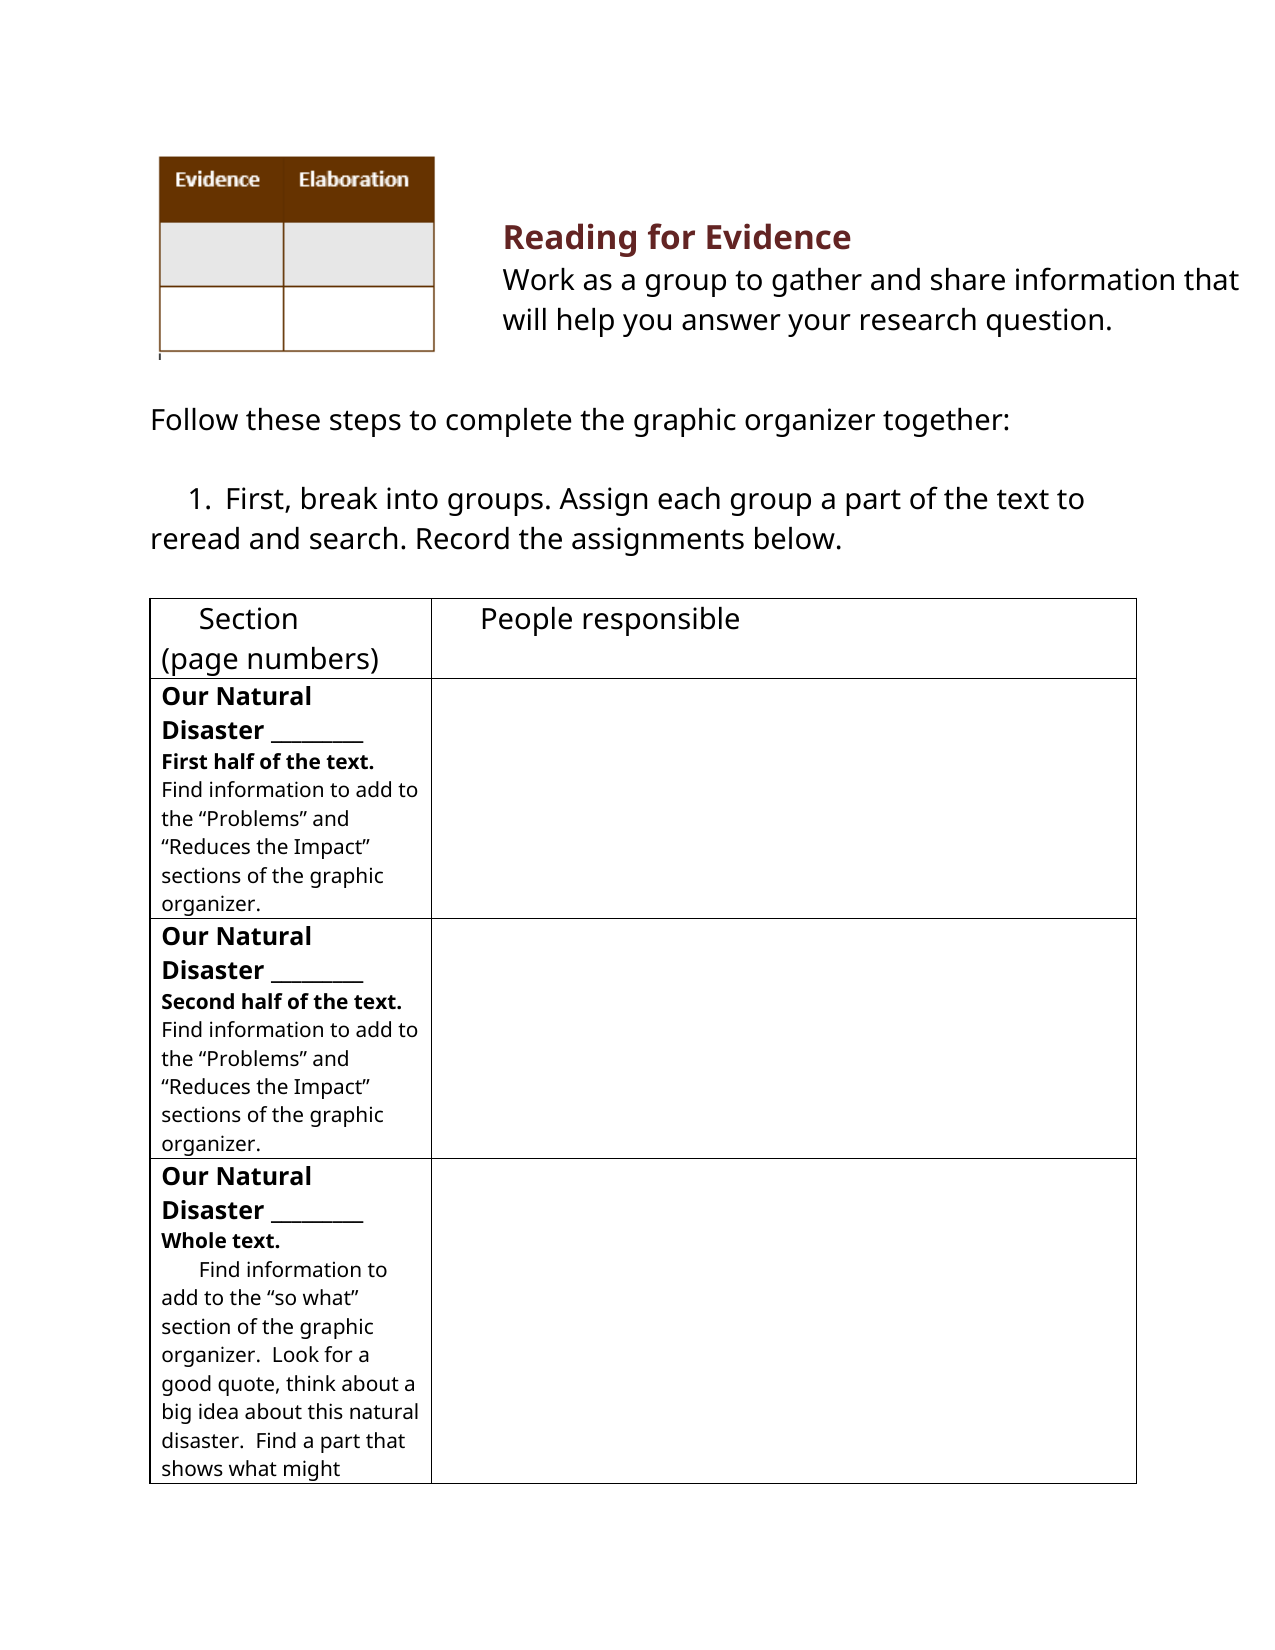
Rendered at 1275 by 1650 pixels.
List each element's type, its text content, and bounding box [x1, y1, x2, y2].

picture [150, 150, 446, 360]
table_cell [432, 679, 1136, 918]
table_header People responsible [432, 599, 1136, 678]
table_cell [151, 1159, 431, 1483]
list First, break into groups. Assign each group a part of the text to reread and search. Record the assignments below. [150, 478, 1125, 558]
table_cell Our Natural Disaster _________ First half of the text. Find information to add to the “Problems” and “Reduces the Impact” sections of the graphic organizer. [151, 679, 431, 918]
text Follow these steps to complete the graphic organizer together: [150, 399, 1125, 439]
table_cell [432, 1159, 1136, 1483]
table_cell Our Natural Disaster _________ Second half of the text. Find information to add to the “Problems” and “Reduces the Impact” sections of the graphic organizer. [151, 919, 431, 1157]
table_cell [432, 919, 1136, 1157]
table_header Section (page numbers) [151, 599, 431, 678]
